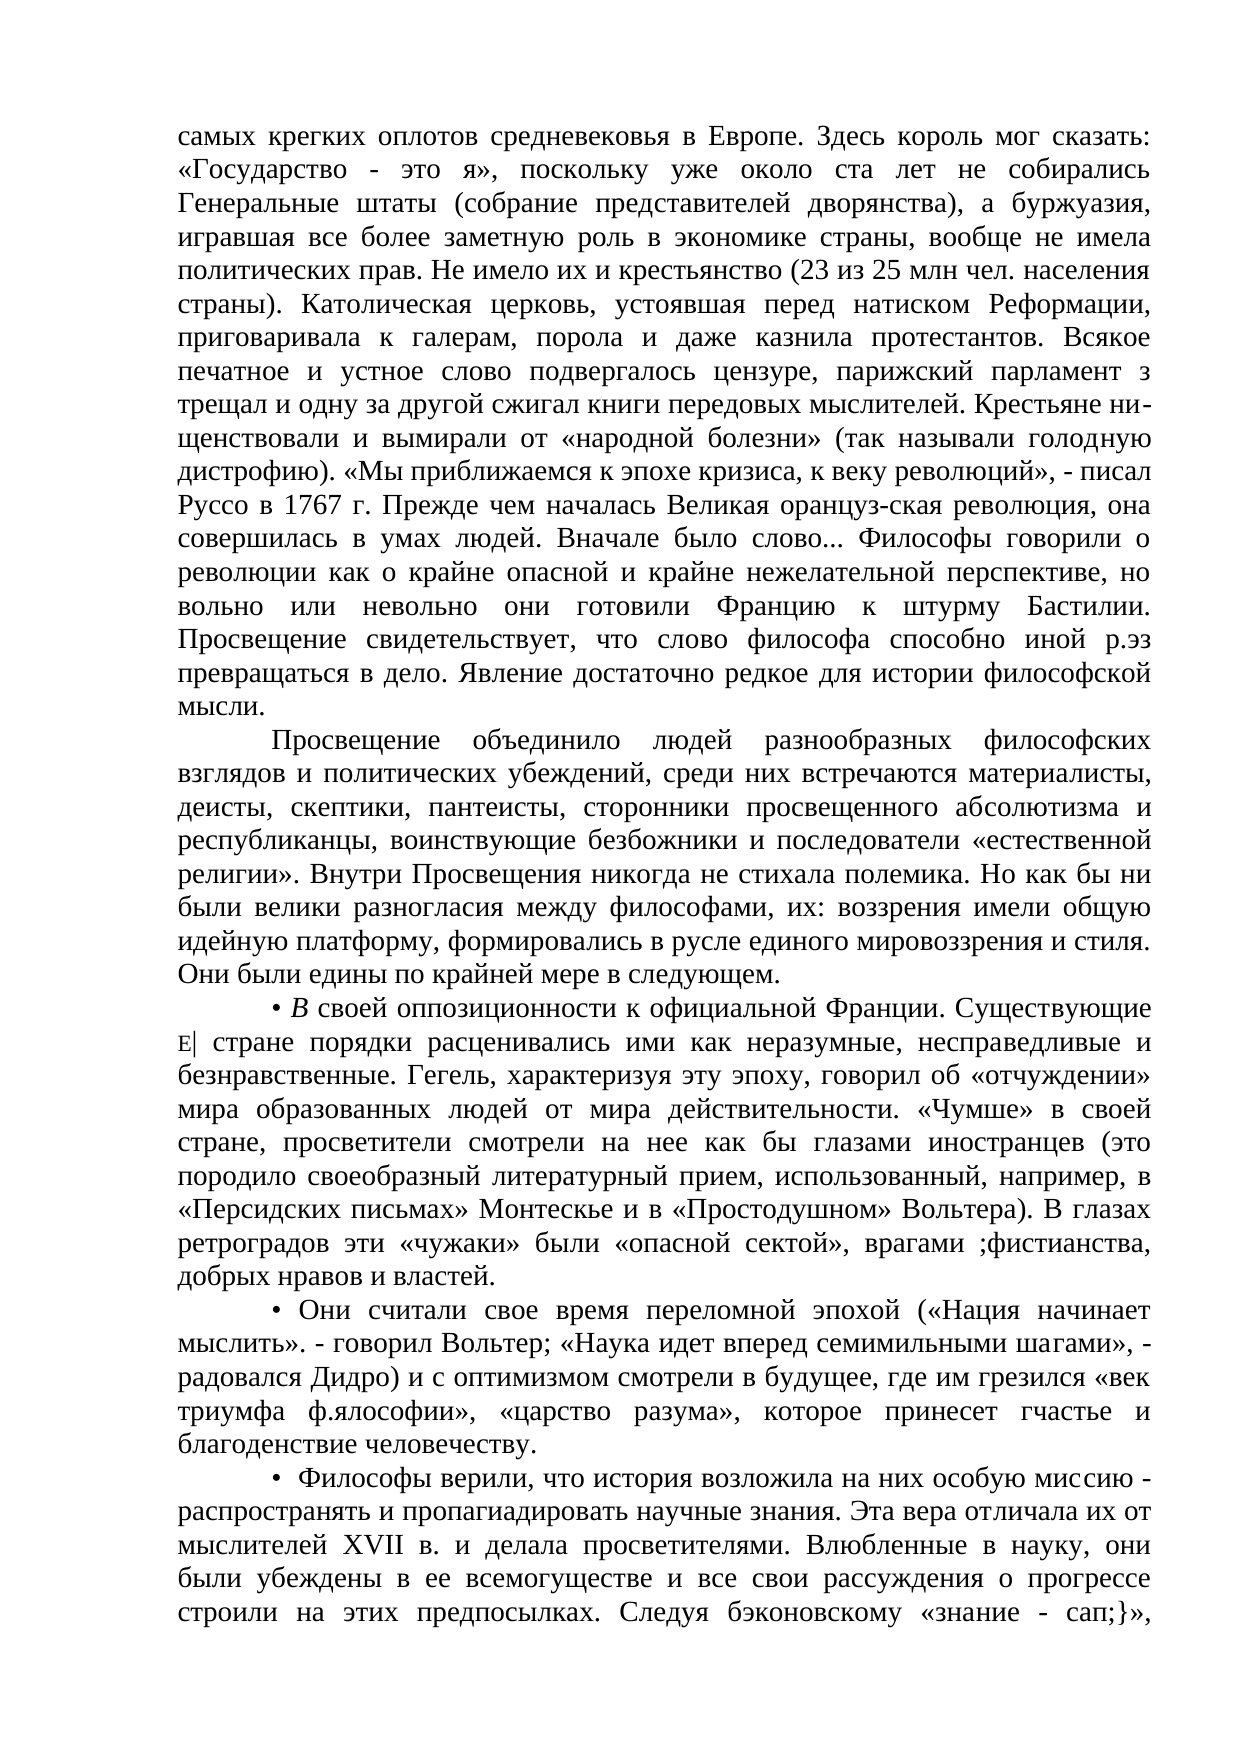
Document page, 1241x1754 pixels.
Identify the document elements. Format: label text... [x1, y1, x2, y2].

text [177, 1460, 1152, 1627]
text • Они считали свое время переломной эпохой («Нация начинает мыслить». - говорил Вольтер; «Наука идет вперед семимильными шагами», - радовался Дидро) и с оптимизмом смотрели в будущее, где им грезился «век триумфа ф.ялософии», «царство разума», которое принесет гчастье и благоденствие человечеству. [177, 1292, 1152, 1460]
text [177, 118, 1152, 722]
text • В своей оппозиционности к официальной Франции. Существующие е| стране порядки расценивались ими как неразумные, несправедливые и безнравственные. Гегель, характеризуя эту эпоху, говорил об «отчуждении» мира образованных людей от мира действительности. «Чумше» в своей стране, просветители смотрели на нее как бы глазами иностранцев (это породило своеобразный литературный прием, использованный, например, в «Персидских письмах» Монтескье и в «Простодушном» Вольтера). В глазах ретроградов эти «чужаки» были «опасной сектой», врагами ;фистианства, добрых нравов и властей. [177, 990, 1152, 1292]
text Просвещение объединило людей разнообразных философских взглядов и политических убеждений, среди них встречаются материалисты, деисты, скептики, пантеисты, сторонники просвещенного абсолютизма и республиканцы, воинствующие безбожники и последователи «естественной религии». Внутри Просвещения никогда не стихала полемика. Но как бы ни были велики разногласия между философами, их: воззрения имели общую идейную платформу, формировались в русле единого мировоззрения и стиля. Они были едины по крайней мере в следующем. [177, 722, 1152, 990]
